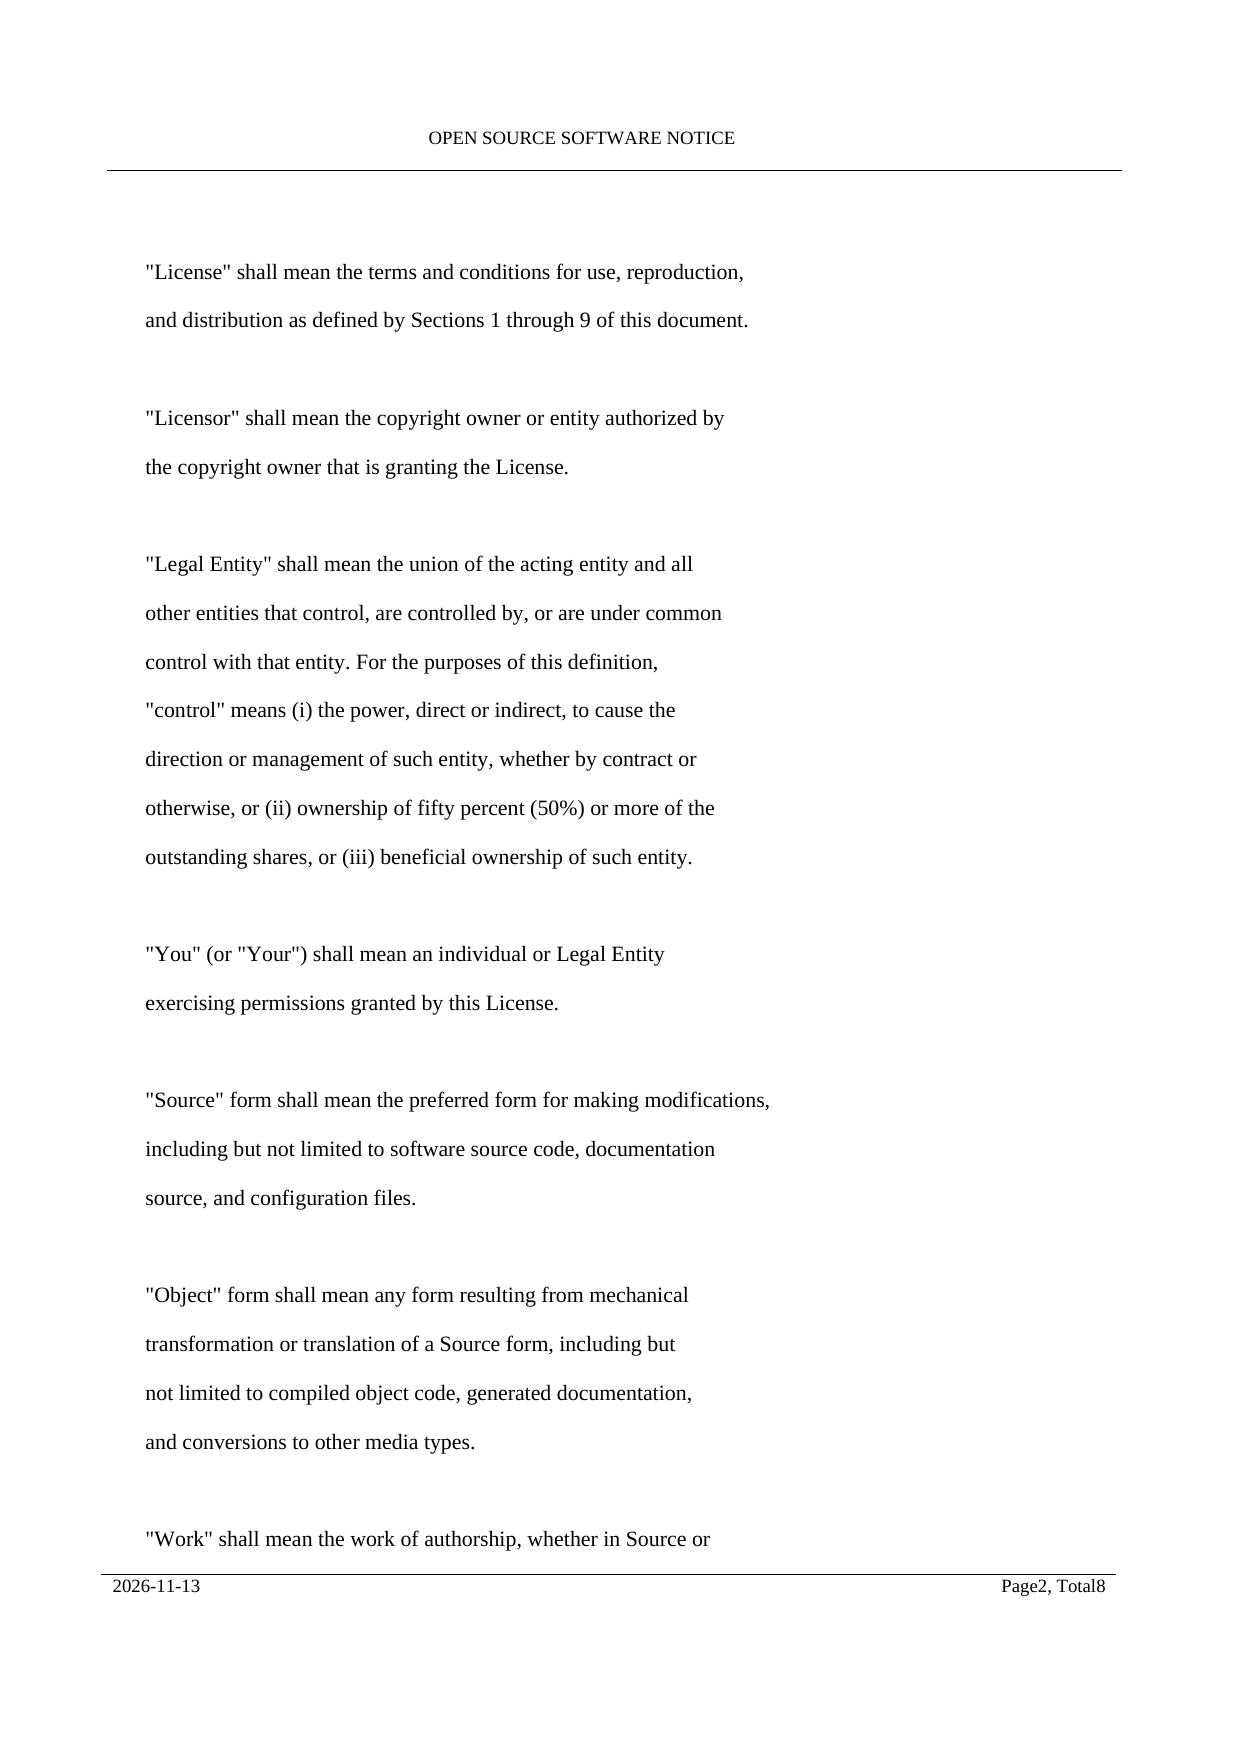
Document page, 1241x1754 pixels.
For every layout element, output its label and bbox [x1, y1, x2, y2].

text [112, 206, 1128, 1555]
